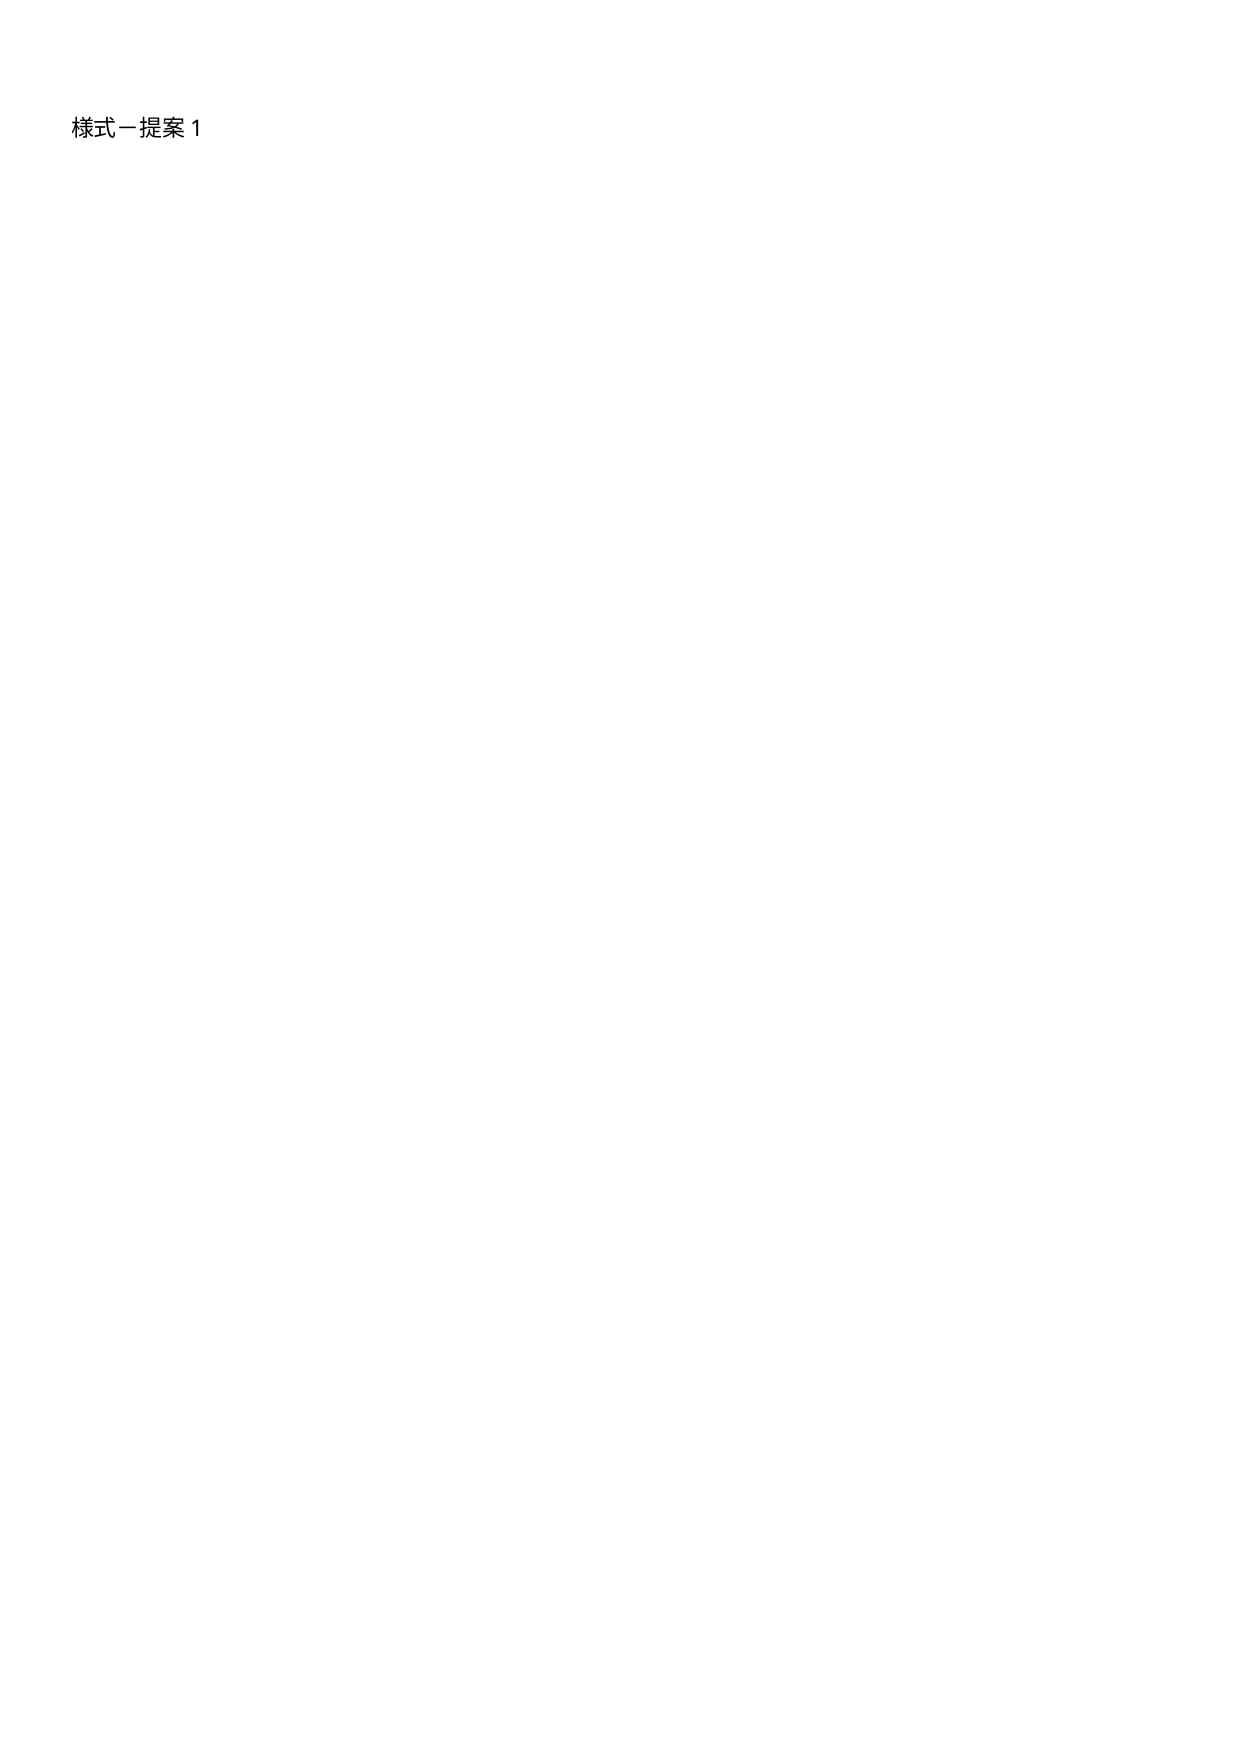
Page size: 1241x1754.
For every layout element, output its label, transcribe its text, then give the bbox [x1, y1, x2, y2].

text 様式－提案1 [71, 95, 1169, 158]
